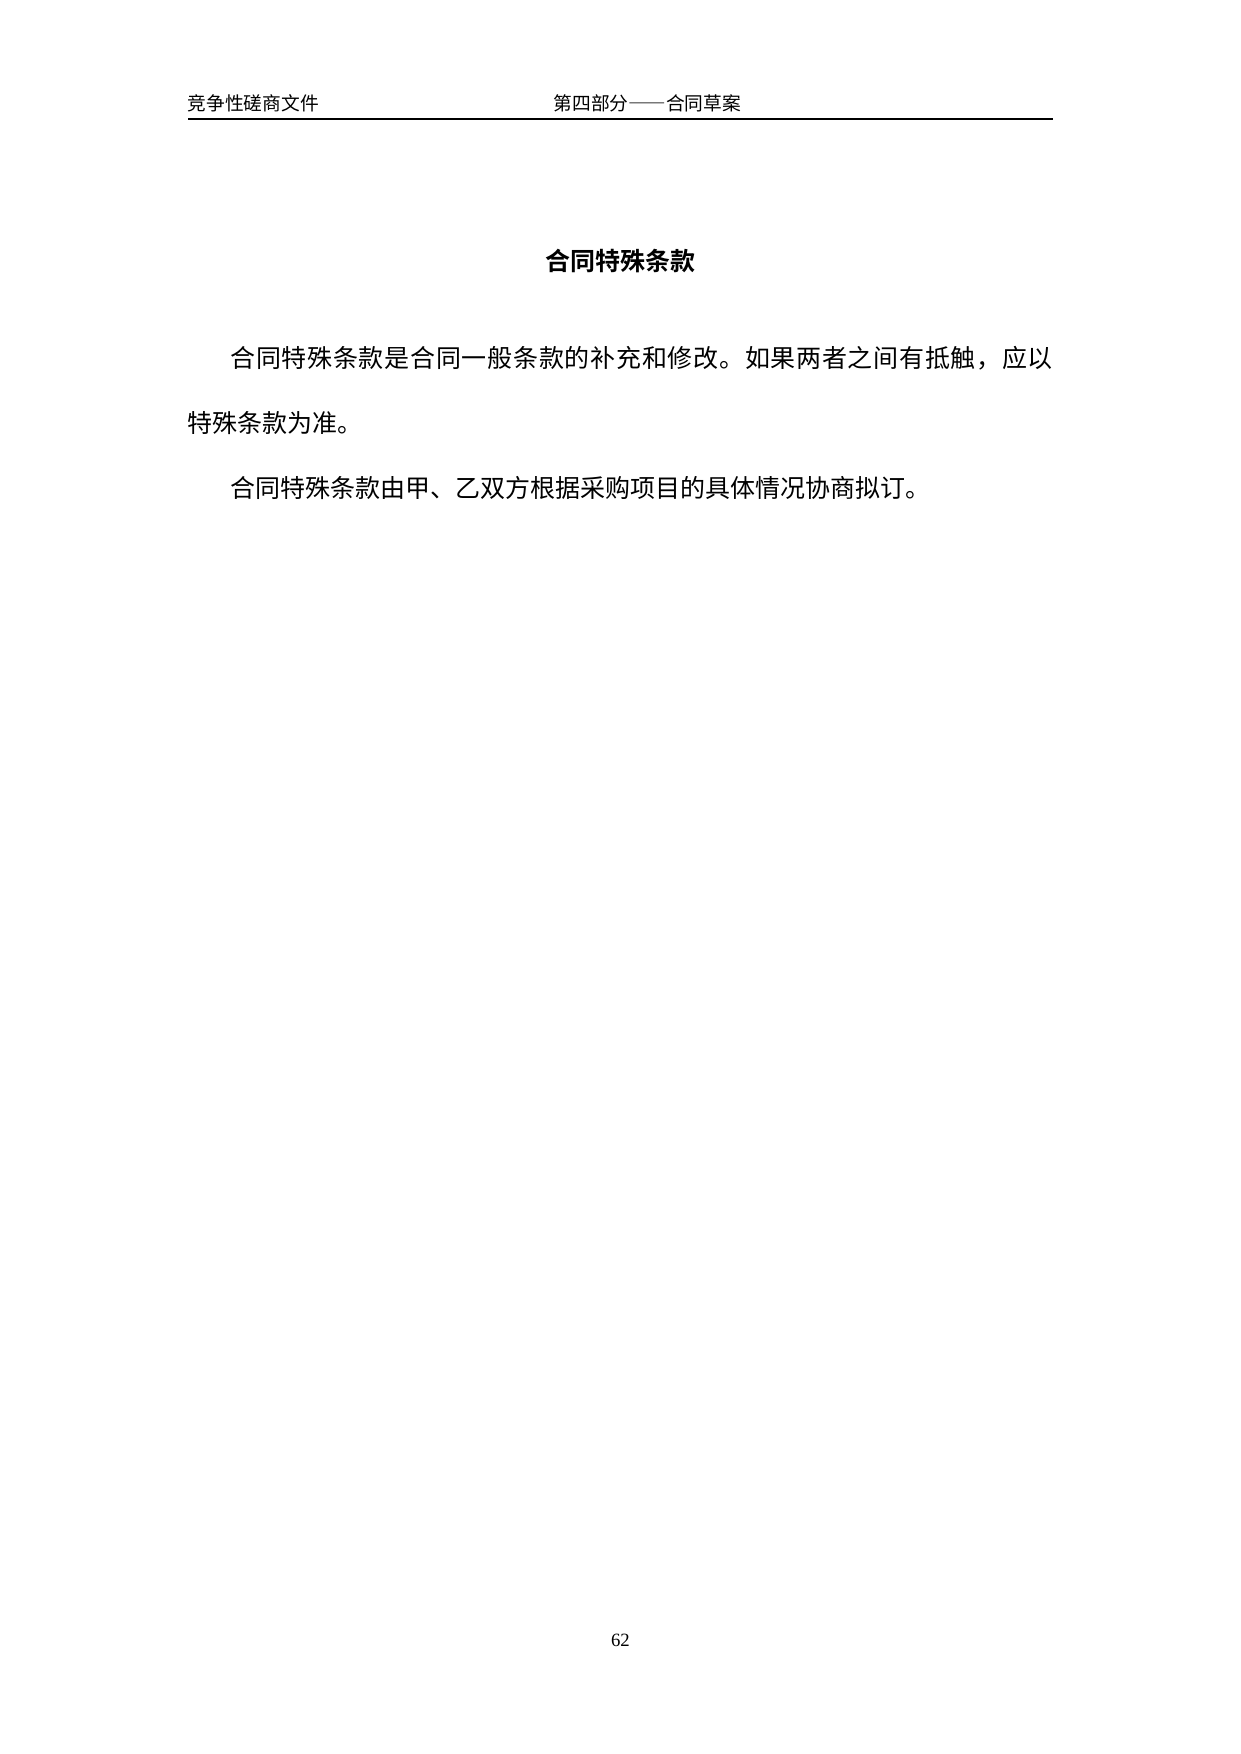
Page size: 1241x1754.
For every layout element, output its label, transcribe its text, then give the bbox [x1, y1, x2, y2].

text 合同特殊条款是合同一般条款的补充和修改。如果两者之间有抵触，应以特殊条款为准。 [187, 324, 1053, 454]
text 合同特殊条款由甲、乙双方根据采购项目的具体情况协商拟订。 [187, 454, 1053, 519]
text 合同特殊条款 [187, 227, 1053, 292]
